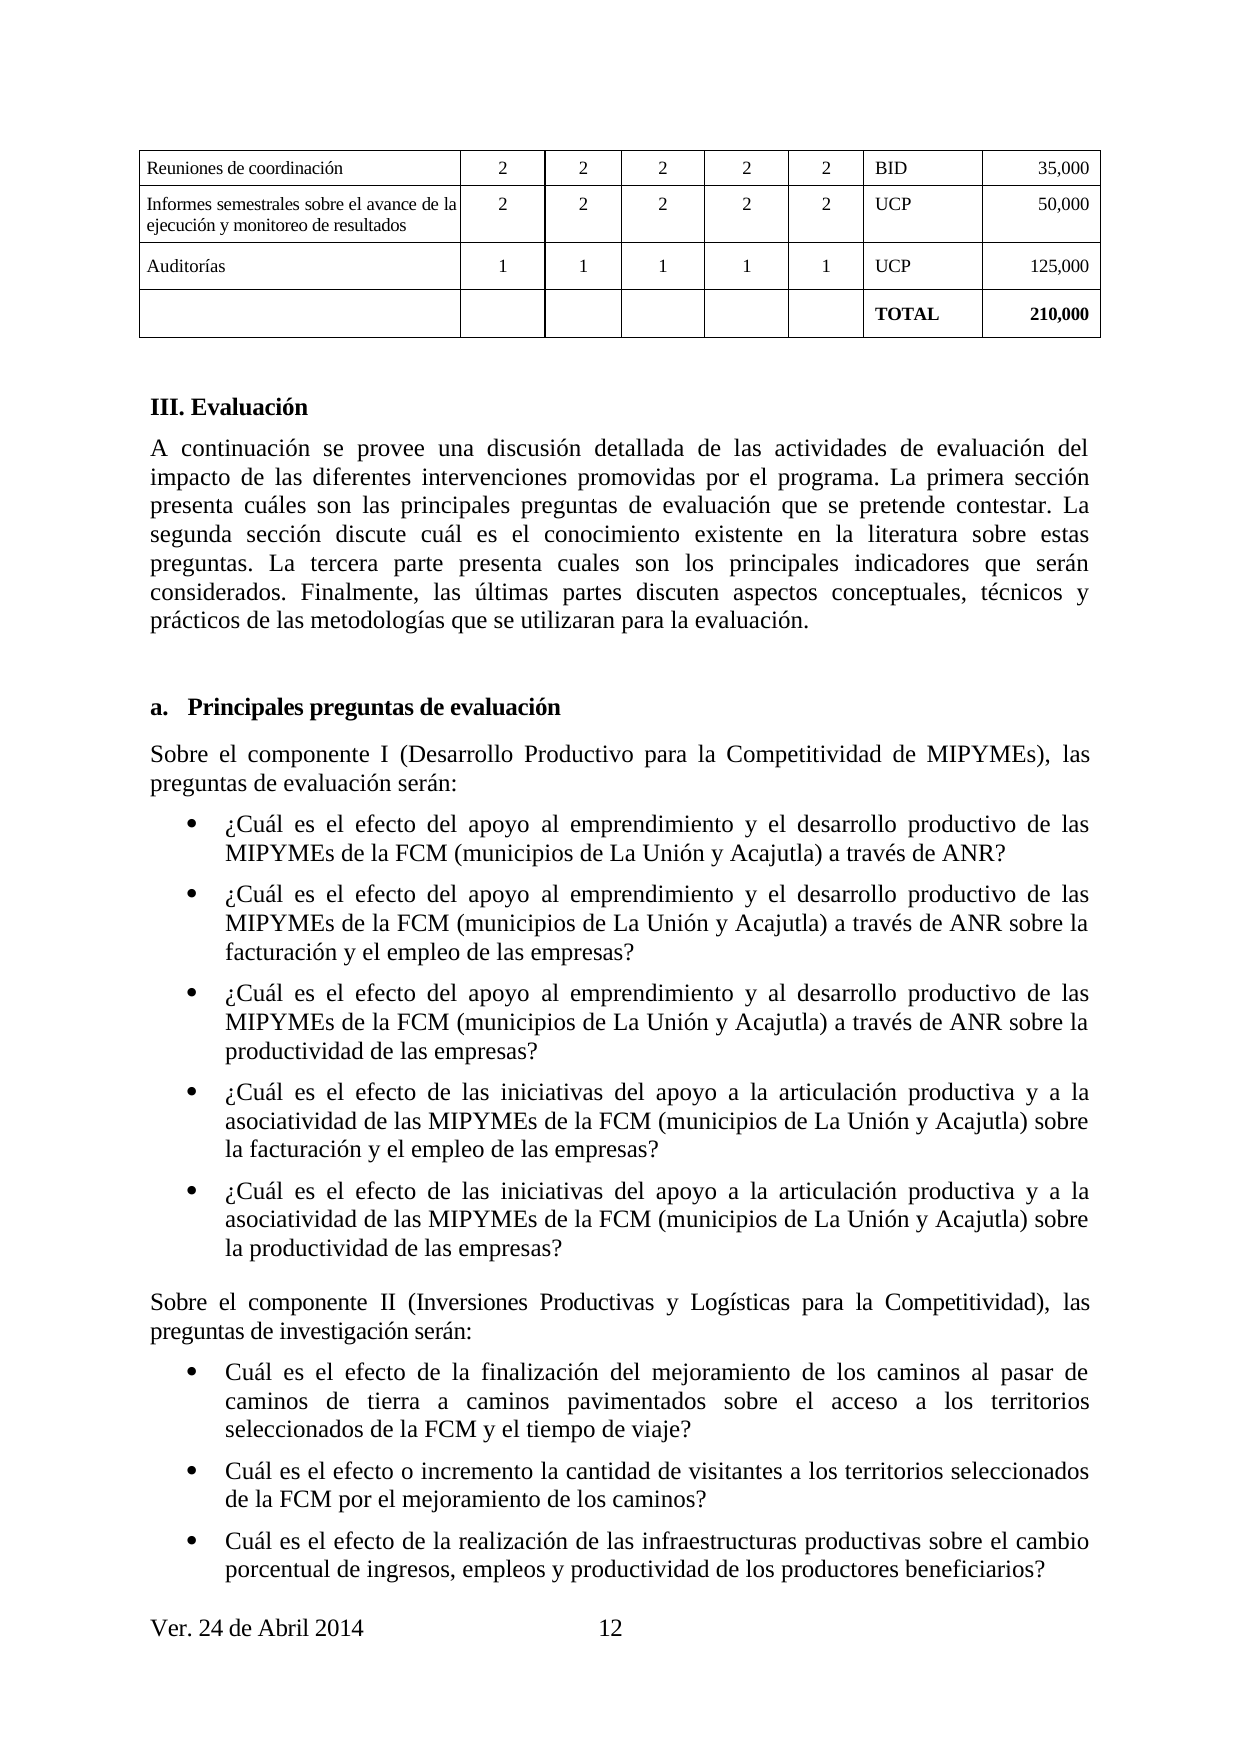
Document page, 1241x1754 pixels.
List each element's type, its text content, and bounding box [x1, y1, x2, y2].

table_cell 2 [461, 186, 544, 242]
table_cell 2 [705, 186, 788, 242]
table_cell 2 [546, 186, 621, 242]
table_cell Reuniones de coordinación [140, 151, 460, 185]
list Cuál es el efecto de la finalización del mejoramiento de los caminos al pasar de caminos de tierra a caminos pavimentados sobre el acceso a los territorios seleccionados de la FCM y el tiempo de viaje? [187, 1357, 1090, 1443]
text Sobre el componente II (Inversiones Productivas y Logísticas para la Competitividad), las preguntas de investigación serán: [150, 1287, 1090, 1344]
table_cell 1 [461, 243, 544, 289]
table_cell 35,000 [983, 151, 1100, 185]
table_cell 2 [622, 151, 704, 185]
list ¿Cuál es el efecto del apoyo al emprendimiento y el desarrollo productivo de las MIPYMEs de la FCM (municipios de La Unión y Acajutla) a través de ANR sobre la facturación y el empleo de las empresas? [187, 879, 1090, 966]
table_cell 1 [622, 243, 704, 289]
table_cell 1 [546, 243, 621, 289]
table_cell [705, 290, 788, 337]
table_cell 2 [789, 186, 863, 242]
list Principales preguntas de evaluación [150, 692, 1090, 721]
table_cell Auditorías [140, 243, 460, 289]
table_cell [140, 290, 460, 337]
table_cell Informes semestrales sobre el avance de la ejecución y monitoreo de resultados [140, 186, 460, 242]
table_cell [546, 290, 621, 337]
table_cell 2 [461, 151, 544, 185]
list ¿Cuál es el efecto de las iniciativas del apoyo a la articulación productiva y a la asociatividad de las MIPYMEs de la FCM (municipios de La Unión y Acajutla) sobre la facturación y el empleo de las empresas? [187, 1077, 1090, 1163]
table_cell 1 [705, 243, 788, 289]
table_cell BID [864, 151, 982, 185]
table_cell [622, 290, 704, 337]
table_cell 2 [705, 151, 788, 185]
table_cell TOTAL [864, 290, 982, 337]
list ¿Cuál es el efecto de las iniciativas del apoyo a la articulación productiva y a la asociatividad de las MIPYMEs de la FCM (municipios de La Unión y Acajutla) sobre la productividad de las empresas? [187, 1176, 1090, 1262]
table_cell [461, 290, 544, 337]
table_cell [789, 290, 863, 337]
table_cell 210,000 [983, 290, 1100, 337]
list A continuación se provee una discusión detallada de las actividades de evaluación del impacto de las diferentes intervenciones promovidas por el programa. La primera sección presenta cuáles son las principales preguntas de evaluación que se pretende contestar. La segunda sección discute cuál es el conocimiento existente en la literatura sobre estas preguntas. La tercera parte presenta cuales son los principales indicadores que serán considerados. Finalmente, las últimas partes discuten aspectos conceptuales, técnicos y prácticos de las metodologías que se utilizaran para la evaluación. [150, 433, 1090, 634]
table_cell 125,000 [983, 243, 1100, 289]
list ¿Cuál es el efecto del apoyo al emprendimiento y el desarrollo productivo de las MIPYMEs de la FCM (municipios de La Unión y Acajutla) a través de ANR? [187, 809, 1090, 867]
table_cell UCP [864, 243, 982, 289]
table_cell 50,000 [983, 186, 1100, 242]
table_cell UCP [864, 186, 982, 242]
table_cell 2 [546, 151, 621, 185]
list Cuál es el efecto de la realización de las infraestructuras productivas sobre el cambio porcentual de ingresos, empleos y productividad de los productores beneficiarios? [187, 1526, 1090, 1583]
list III. Evaluación [150, 392, 1090, 421]
table_cell 2 [789, 151, 863, 185]
table_cell 1 [789, 243, 863, 289]
list Cuál es el efecto o incremento la cantidad de visitantes a los territorios seleccionados de la FCM por el mejoramiento de los caminos? [187, 1456, 1090, 1513]
list ¿Cuál es el efecto del apoyo al emprendimiento y al desarrollo productivo de las MIPYMEs de la FCM (municipios de La Unión y Acajutla) a través de ANR sobre la productividad de las empresas? [187, 978, 1090, 1064]
table_cell 2 [622, 186, 704, 242]
list Sobre el componente I (Desarrollo Productivo para la Competitividad de MIPYMEs), las preguntas de evaluación serán: [150, 739, 1090, 797]
